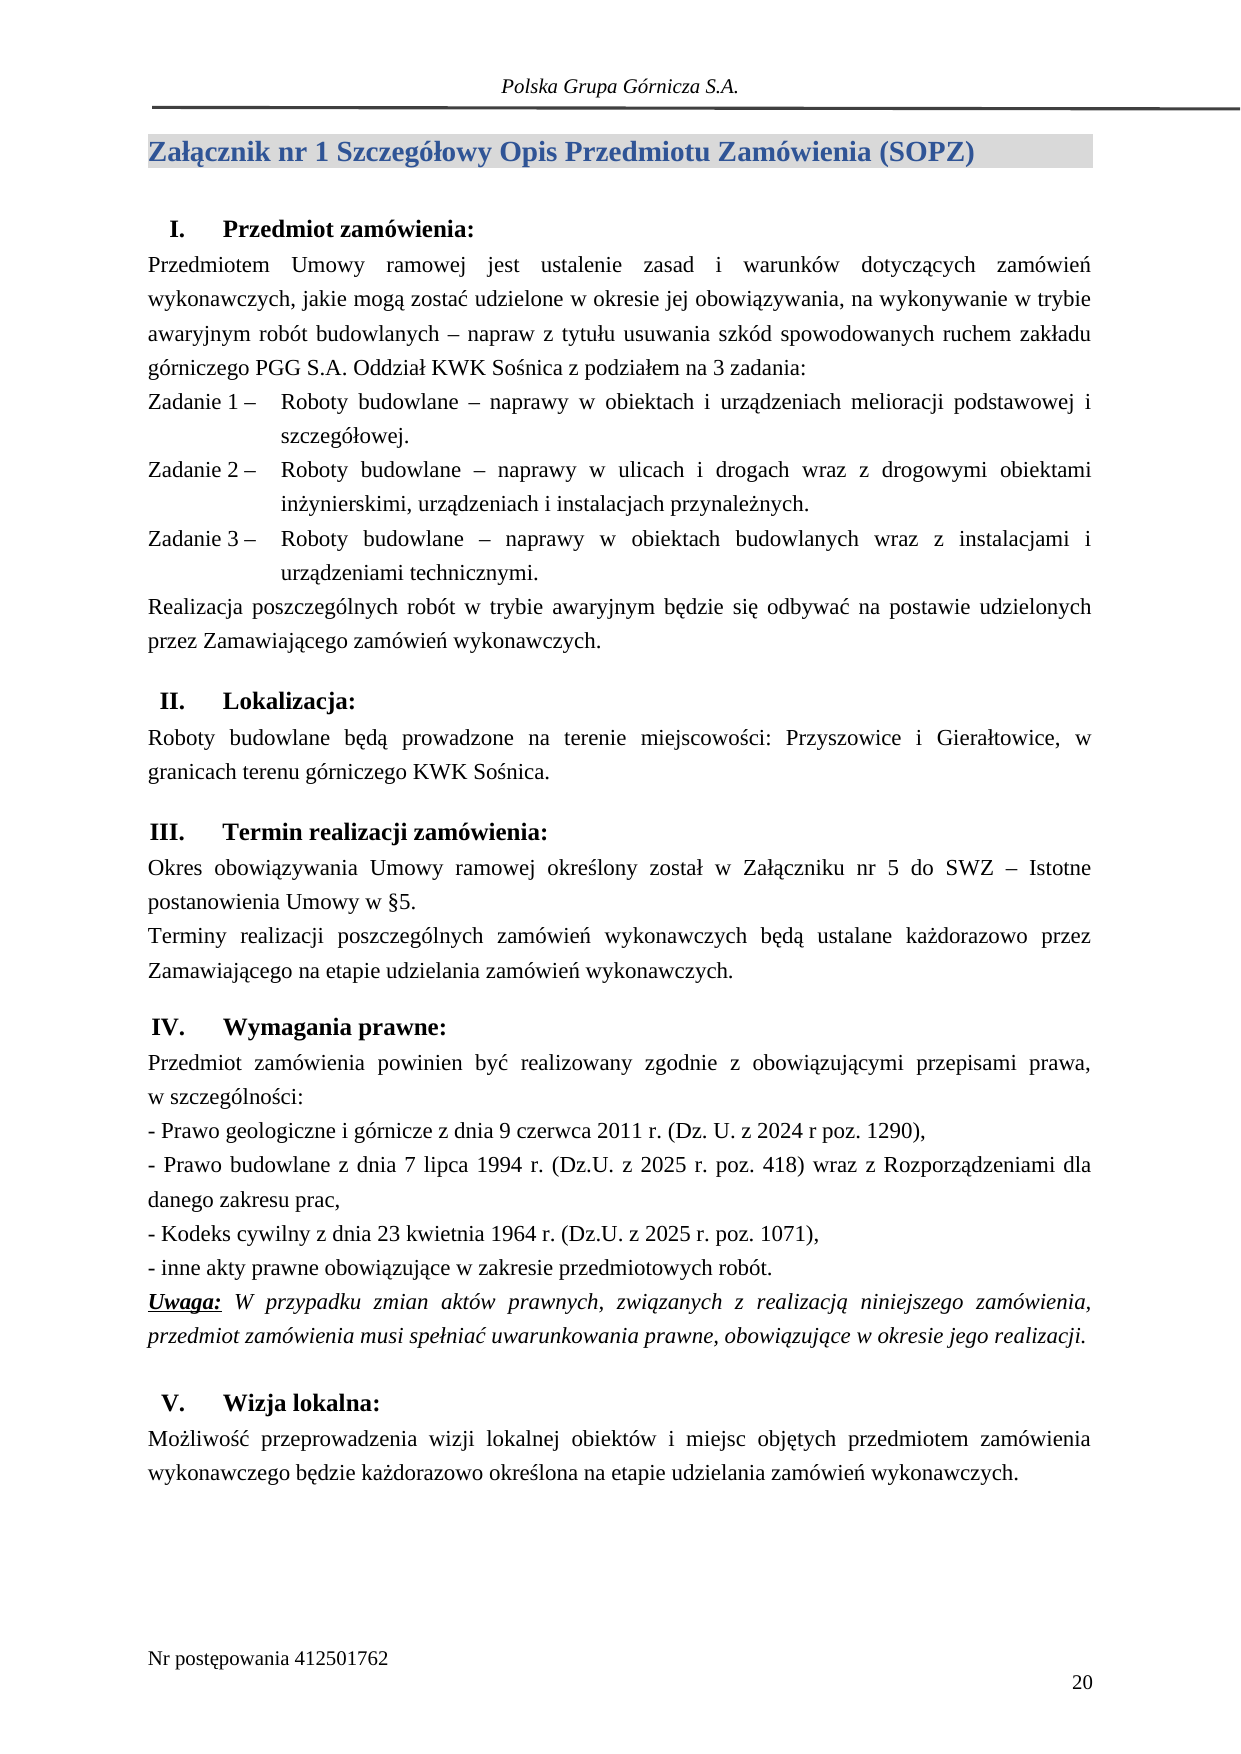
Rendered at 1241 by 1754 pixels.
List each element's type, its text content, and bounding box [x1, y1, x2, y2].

text Przedmiotem Umowy ramowej jest ustalenie zasad i warunków dotyczących zamówień wykonawczych, jakie mogą zostać udzielone w okresie jej obowiązywania, na wykonywanie w trybie awaryjnym robót budowlanych – napraw z tytułu usuwania szkód spowodowanych ruchem zakładu górniczego PGG S.A. Oddział KWK Sośnica z podziałem na 3 zadania: [148, 251, 1093, 380]
text Uwaga: W przypadku zmian aktów prawnych, związanych z realizacją niniejszego zamówienia, przedmiot zamówienia musi spełniać uwarunkowania prawne, obowiązujące w okresie jego realizacji. [148, 1288, 1093, 1349]
text Roboty budowlane będą prowadzone na terenie miejscowości: Przyszowice i Gierałtowice, w granicach terenu górniczego KWK Sośnica. [148, 724, 1093, 784]
list Wymagania prawne: [185, 1012, 1093, 1041]
text - Kodeks cywilny z dnia 23 kwietnia 1964 r. (Dz.U. z 2025 r. poz. 1071), [148, 1220, 1093, 1246]
text - Prawo budowlane z dnia 7 lipca 1994 r. (Dz.U. z 2025 r. poz. 418) wraz z Rozporządzeniami dla danego zakresu prac, [148, 1152, 1093, 1212]
list Wizja lokalna: [185, 1388, 1093, 1417]
list Przedmiot zamówienia: [185, 214, 1093, 243]
text Zadanie 2 – Roboty budowlane – naprawy w ulicach i drogach wraz z drogowymi obiektami inżynierskimi, urządzeniach i instalacjach przynależnych. [148, 456, 1093, 517]
text Zadanie 3 – Roboty budowlane – naprawy w obiektach budowlanych wraz z instalacjami i urządzeniami technicznymi. [148, 525, 1093, 585]
text Załącznik nr 1 Szczegółowy Opis Przedmiotu Zamówienia (SOPZ) [148, 134, 1093, 168]
text - Prawo geologiczne i górnicze z dnia 9 czerwca 2011 r. (Dz. U. z 2024 r poz. 1290), [148, 1117, 1093, 1144]
text Okres obowiązywania Umowy ramowej określony został w Załączniku nr 5 do SWZ – Istotne postanowienia Umowy w §5. [148, 854, 1093, 915]
text Możliwość przeprowadzenia wizji lokalnej obiektów i miejsc objętych przedmiotem zamówienia wykonawczego będzie każdorazowo określona na etapie udzielania zamówień wykonawczych. [148, 1425, 1093, 1486]
text Terminy realizacji poszczególnych zamówień wykonawczych będą ustalane każdorazowo przez Zamawiającego na etapie udzielania zamówień wykonawczych. [148, 923, 1093, 983]
list Lokalizacja: [185, 686, 1093, 715]
text Realizacja poszczególnych robót w trybie awaryjnym będzie się odbywać na postawie udzielonych przez Zamawiającego zamówień wykonawczych. [148, 593, 1093, 653]
text Przedmiot zamówienia powinien być realizowany zgodnie z obowiązującymi przepisami prawa, w szczególności: [148, 1049, 1093, 1109]
text - inne akty prawne obowiązujące w zakresie przedmiotowych robót. [148, 1254, 1093, 1280]
text Zadanie 1 – Roboty budowlane – naprawy w obiektach i urządzeniach melioracji podstawowej i szczegółowej. [148, 388, 1093, 448]
list Termin realizacji zamówienia: [185, 817, 1093, 846]
